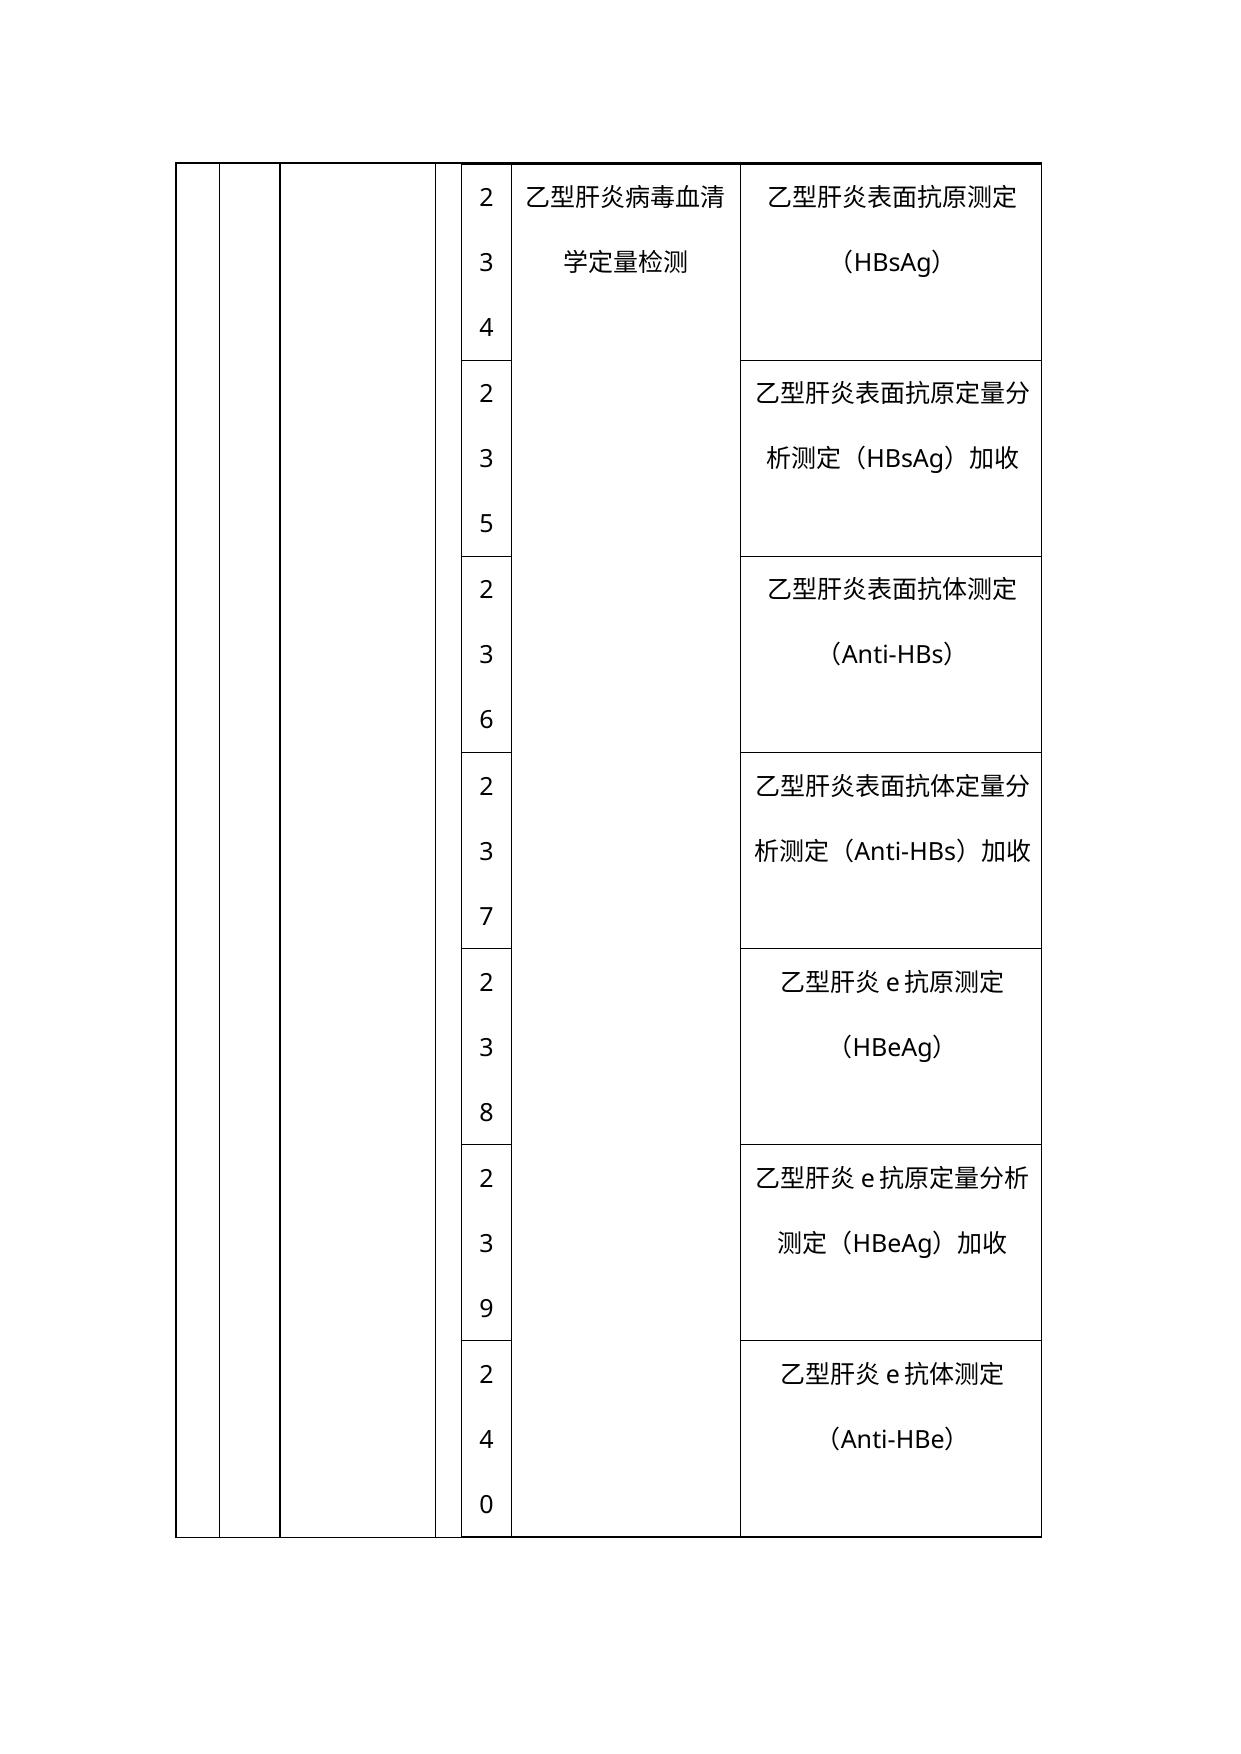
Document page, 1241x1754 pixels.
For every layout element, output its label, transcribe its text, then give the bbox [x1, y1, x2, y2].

table_cell 1 [177, 164, 219, 1537]
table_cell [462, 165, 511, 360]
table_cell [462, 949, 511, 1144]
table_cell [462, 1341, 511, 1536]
table_cell [281, 164, 435, 1537]
table_cell [220, 164, 279, 1537]
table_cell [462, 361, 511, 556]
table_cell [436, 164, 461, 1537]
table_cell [512, 165, 740, 1536]
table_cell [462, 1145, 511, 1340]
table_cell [741, 1341, 1041, 1536]
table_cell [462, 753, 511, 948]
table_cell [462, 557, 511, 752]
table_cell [741, 165, 1041, 360]
